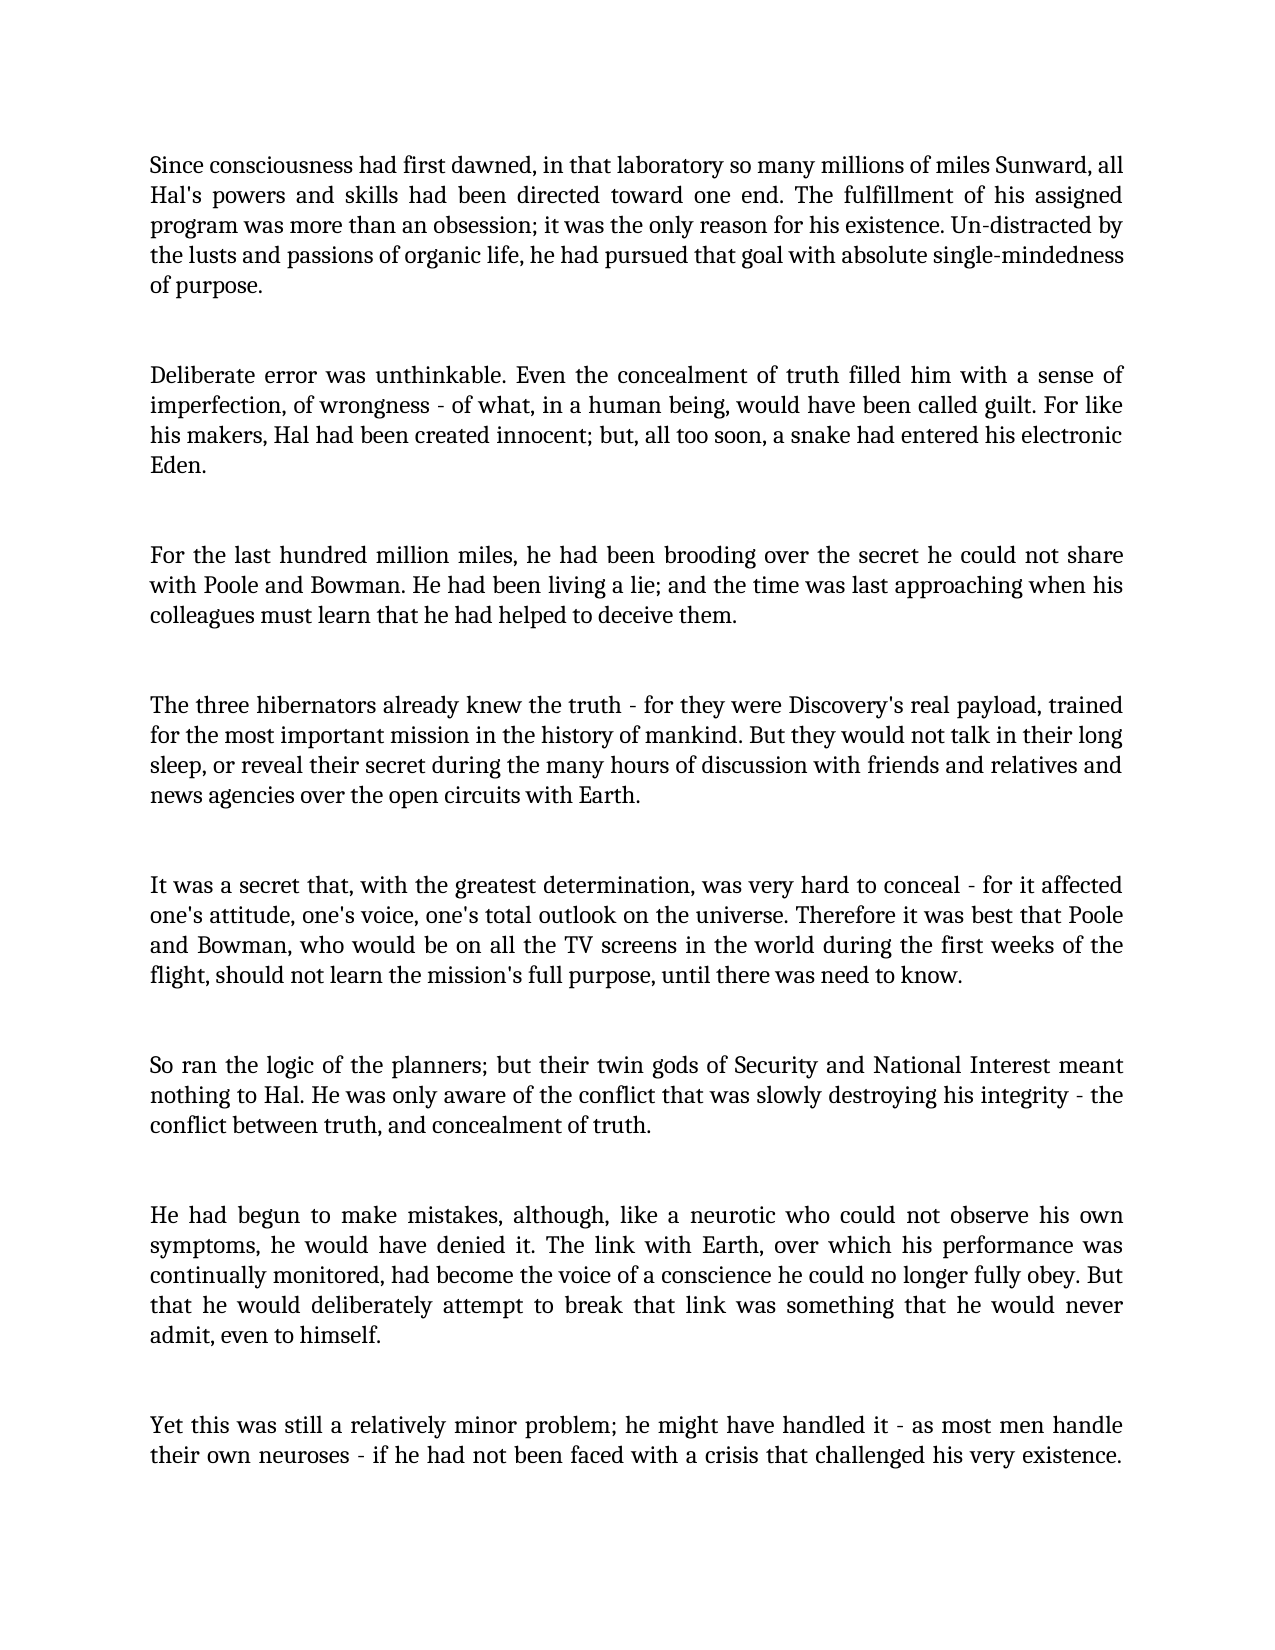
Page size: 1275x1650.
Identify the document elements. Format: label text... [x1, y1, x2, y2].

text Since consciousness had first dawned, in that laboratory so many millions of miles Sunward, all Hal's powers and skills had been directed toward one end. The fulfillment of his assigned program was more than an obsession; it was the only reason for his existence. Un-distracted by the lusts and passions of organic life, he had pursued that goal with absolute single-mindedness of purpose. [150, 150, 1125, 300]
text Deliberate error was unthinkable. Even the concealment of truth filled him with a sense of imperfection, of wrongness - of what, in a human being, would have been called guilt. For like his makers, Hal had been created innocent; but, all too soon, a snake had entered his electronic Eden. [150, 360, 1125, 480]
text So ran the logic of the planners; but their twin gods of Security and National Interest meant nothing to Hal. He was only aware of the conflict that was slowly destroying his integrity - the conflict between truth, and concealment of truth. [150, 1050, 1125, 1140]
text It was a secret that, with the greatest determination, was very hard to conceal - for it affected one's attitude, one's voice, one's total outlook on the universe. Therefore it was best that Poole and Bowman, who would be on all the TV screens in the world during the first weeks of the flight, should not learn the mission's full purpose, until there was need to know. [150, 870, 1125, 990]
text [150, 1410, 1125, 1470]
text He had begun to make mistakes, although, like a neurotic who could not observe his own symptoms, he would have denied it. The link with Earth, over which his performance was continually monitored, had become the voice of a conscience he could no longer fully obey. But that he would deliberately attempt to break that link was something that he would never admit, even to himself. [150, 1200, 1125, 1350]
text For the last hundred million miles, he had been brooding over the secret he could not share with Poole and Bowman. He had been living a lie; and the time was last approaching when his colleagues must learn that he had helped to deceive them. [150, 540, 1125, 630]
text The three hibernators already knew the truth - for they were Discovery's real payload, trained for the most important mission in the history of mankind. But they would not talk in their long sleep, or reveal their secret during the many hours of discussion with friends and relatives and news agencies over the open circuits with Earth. [150, 690, 1125, 810]
